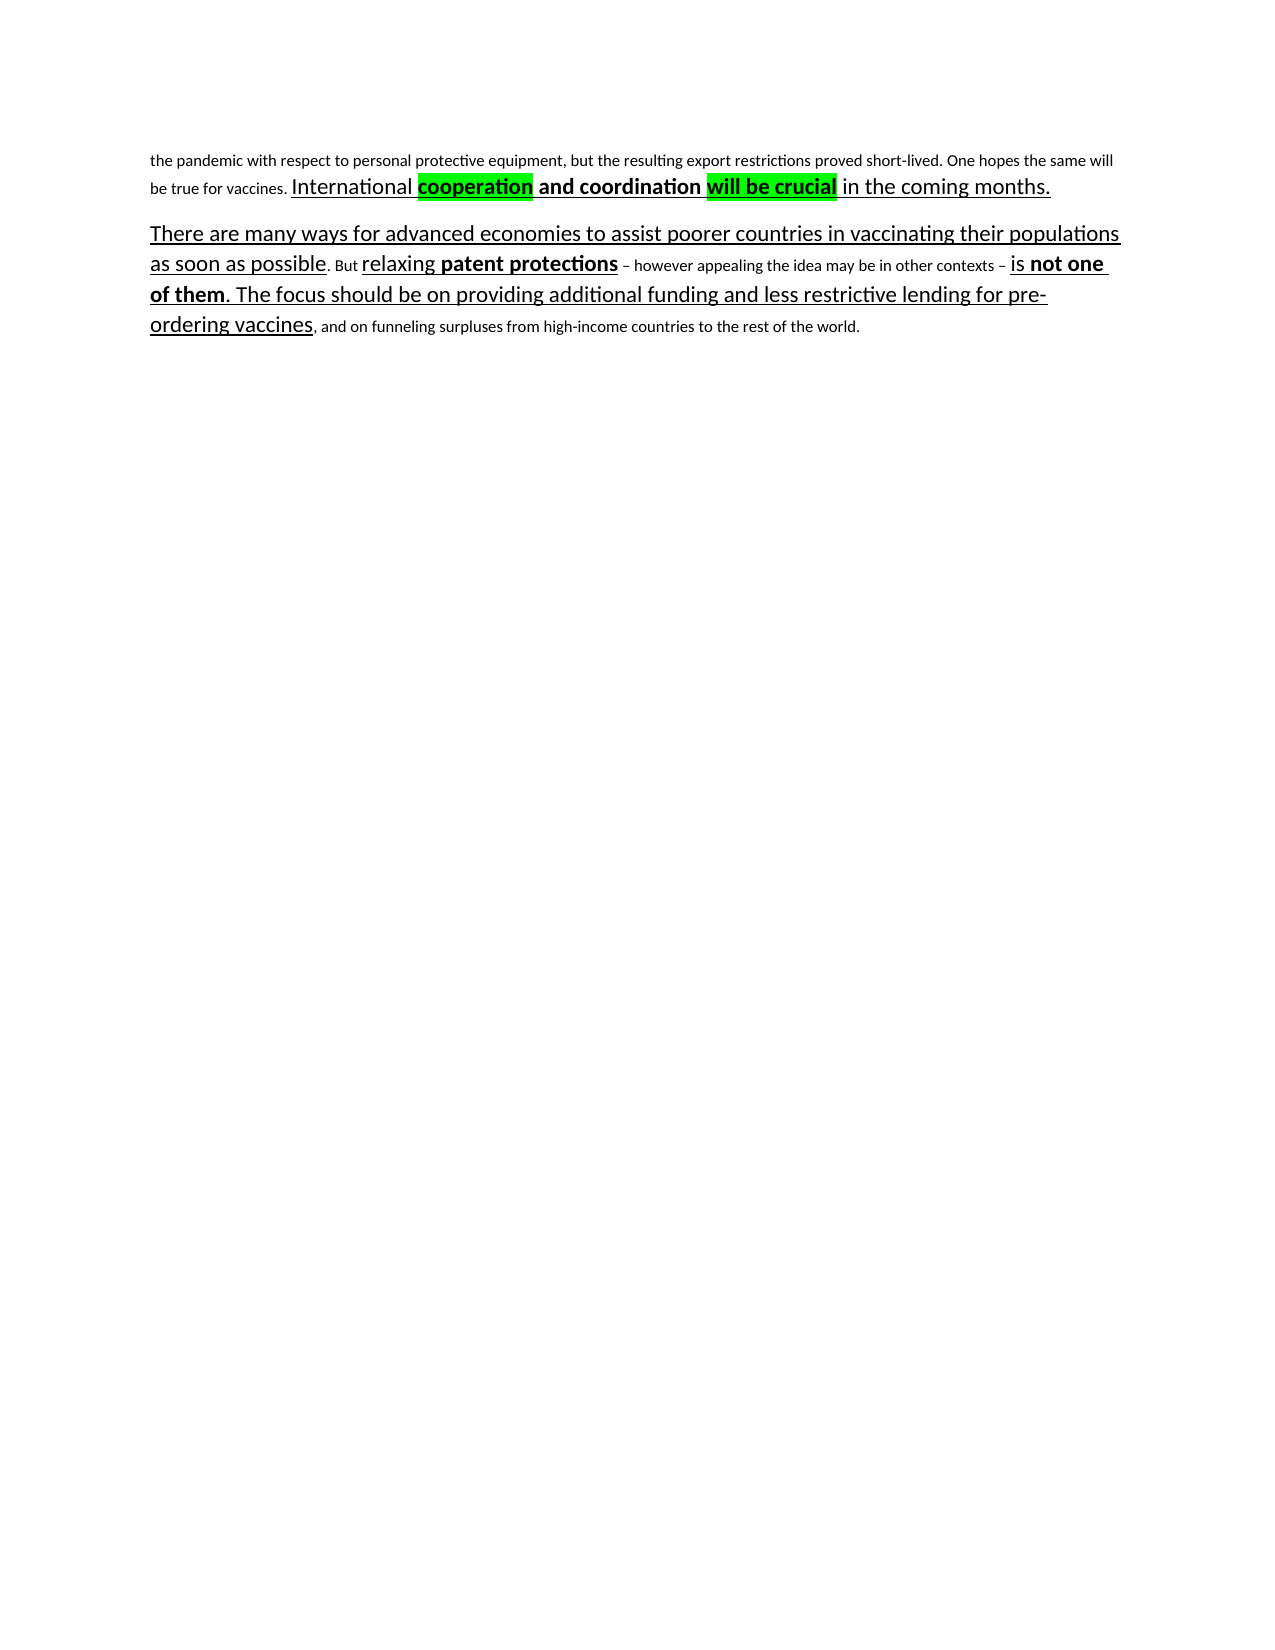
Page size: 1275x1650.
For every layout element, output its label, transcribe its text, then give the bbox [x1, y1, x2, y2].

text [150, 150, 1125, 201]
text There are many ways for advanced economies to assist poorer countries in vaccinating their populations as soon as possible. But relaxing patent protections – however appealing the idea may be in other contexts – is not one of them. The focus should be on providing additional funding and less restrictive lending for pre-ordering vaccines, and on funneling surpluses from high-income countries to the rest of the world. [150, 219, 1125, 338]
